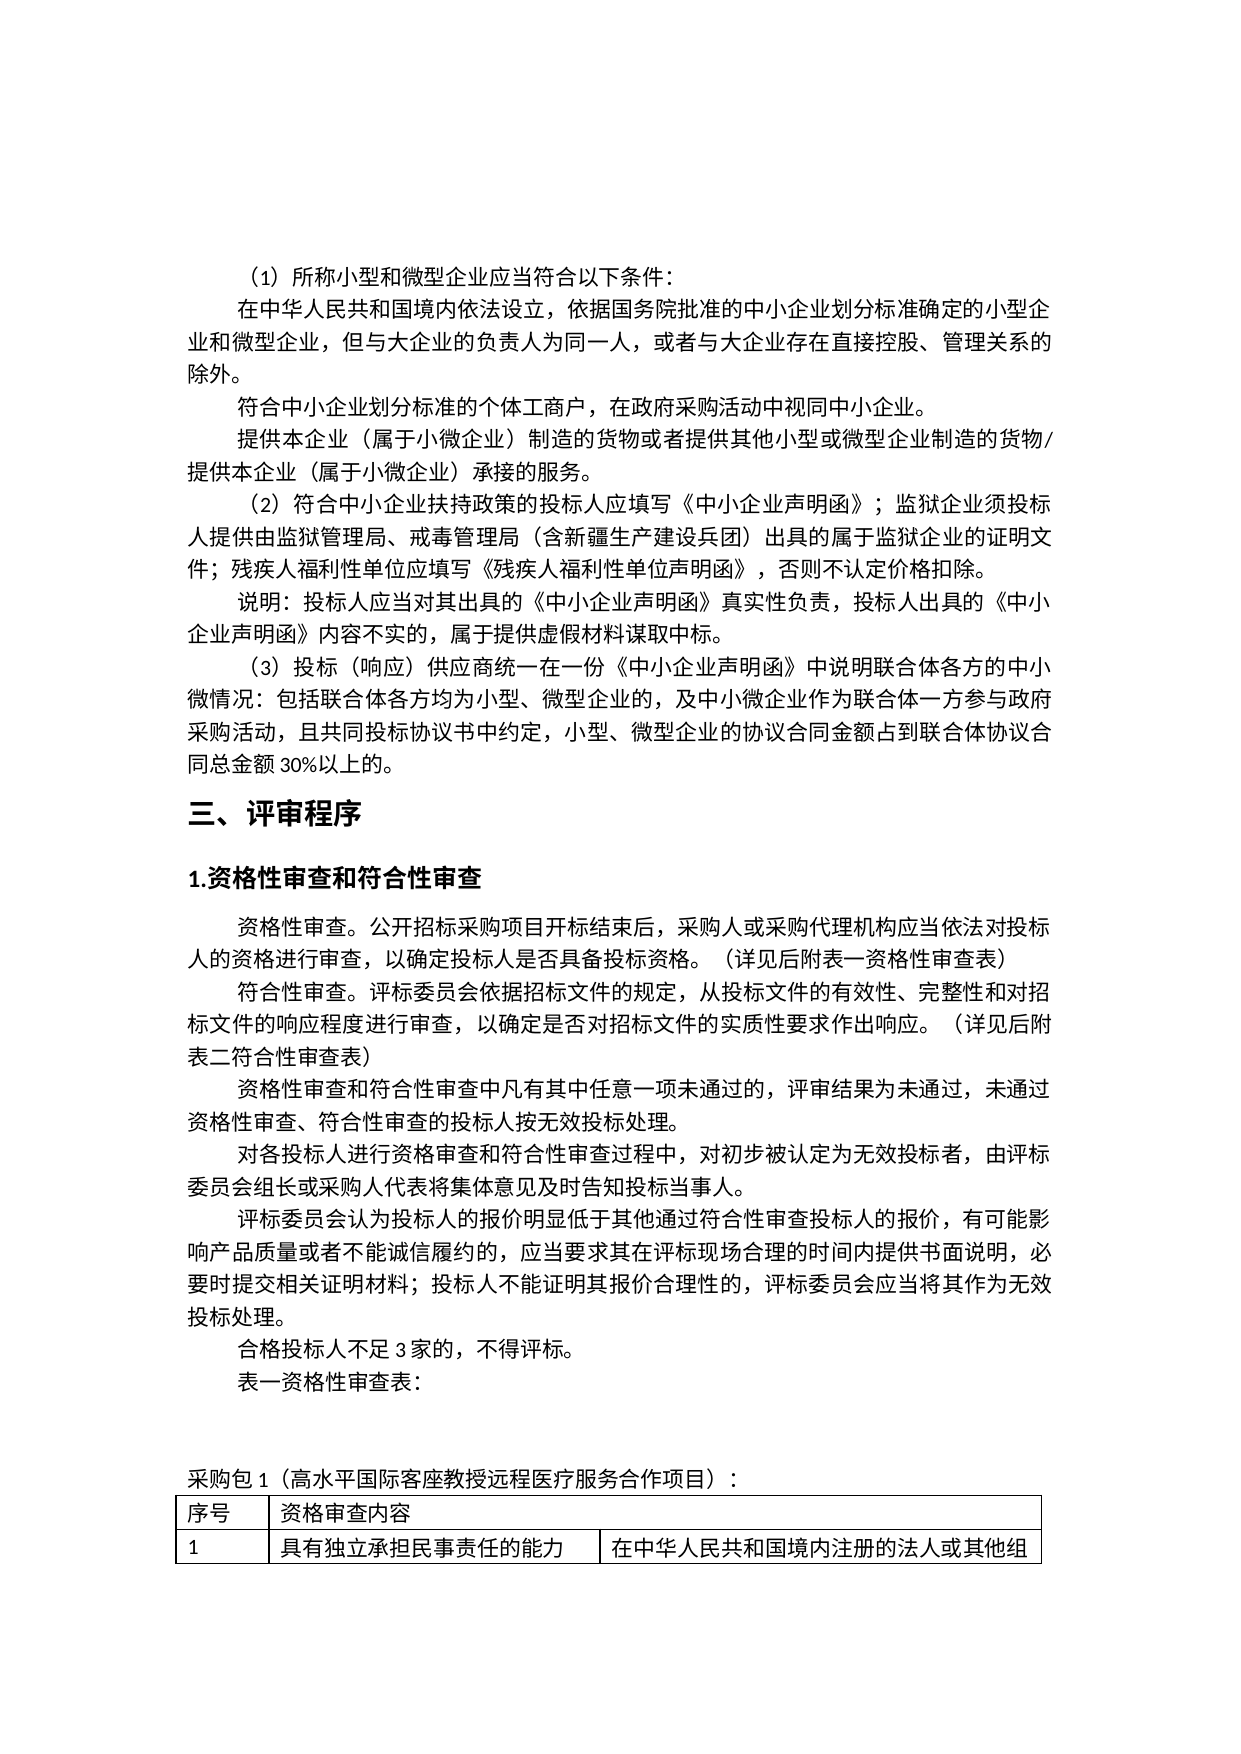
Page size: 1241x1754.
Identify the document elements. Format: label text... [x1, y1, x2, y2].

text 1.资格性审查和符合性审查 [187, 844, 1053, 909]
text 说明：投标人应当对其出具的《中小企业声明函》真实性负责，投标人出具的《中小企业声明函》内容不实的，属于提供虚假材料谋取中标。 [187, 584, 1053, 649]
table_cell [601, 1530, 1041, 1563]
text （3）投标（响应）供应商统一在一份《中小企业声明函》中说明联合体各方的中小微情况：包括联合体各方均为小型、微型企业的，及中小微企业作为联合体一方参与政府采购活动，且共同投标协议书中约定，小型、微型企业的协议合同金额占到联合体协议合同总金额30%以上的。 [187, 649, 1053, 779]
text 在中华人民共和国境内依法设立，依据国务院批准的中小企业划分标准确定的小型企业和微型企业，但与大企业的负责人为同一人，或者与大企业存在直接控股、管理关系的除外。 [187, 292, 1053, 389]
text 符合性审查。评标委员会依据招标文件的规定，从投标文件的有效性、完整性和对招标文件的响应程度进行审查，以确定是否对招标文件的实质性要求作出响应。（详见后附表二符合性审查表） [187, 974, 1053, 1072]
text 符合中小企业划分标准的个体工商户，在政府采购活动中视同中小企业。 [187, 389, 1053, 422]
text 合格投标人不足3家的，不得评标。 [187, 1332, 1053, 1364]
text 三、评审程序 [187, 779, 1053, 844]
text 采购包1（高水平国际客座教授远程医疗服务合作项目）： [187, 1462, 1053, 1494]
table_header 资格审查内容 [270, 1496, 1041, 1528]
text 对各投标人进行资格审查和符合性审查过程中，对初步被认定为无效投标者，由评标委员会组长或采购人代表将集体意见及时告知投标当事人。 [187, 1137, 1053, 1202]
table_cell 1 [177, 1530, 268, 1563]
text （2）符合中小企业扶持政策的投标人应填写《中小企业声明函》；监狱企业须投标人提供由监狱管理局、戒毒管理局（含新疆生产建设兵团）出具的属于监狱企业的证明文件；残疾人福利性单位应填写《残疾人福利性单位声明函》，否则不认定价格扣除。 [187, 487, 1053, 584]
text （1）所称小型和微型企业应当符合以下条件： [187, 259, 1053, 292]
text 提供本企业（属于小微企业）制造的货物或者提供其他小型或微型企业制造的货物/提供本企业（属于小微企业）承接的服务。 [187, 422, 1053, 487]
text 资格性审查和符合性审查中凡有其中任意一项未通过的，评审结果为未通过，未通过资格性审查、符合性审查的投标人按无效投标处理。 [187, 1072, 1053, 1137]
text 表一资格性审查表： [187, 1364, 1053, 1397]
text 资格性审查。公开招标采购项目开标结束后，采购人或采购代理机构应当依法对投标人的资格进行审查，以确定投标人是否具备投标资格。（详见后附表一资格性审查表） [187, 909, 1053, 974]
text 评标委员会认为投标人的报价明显低于其他通过符合性审查投标人的报价，有可能影响产品质量或者不能诚信履约的，应当要求其在评标现场合理的时间内提供书面说明，必要时提交相关证明材料；投标人不能证明其报价合理性的，评标委员会应当将其作为无效投标处理。 [187, 1202, 1053, 1332]
table_header 序号 [177, 1496, 268, 1528]
table_cell 具有独立承担民事责任的能力 [270, 1530, 599, 1563]
